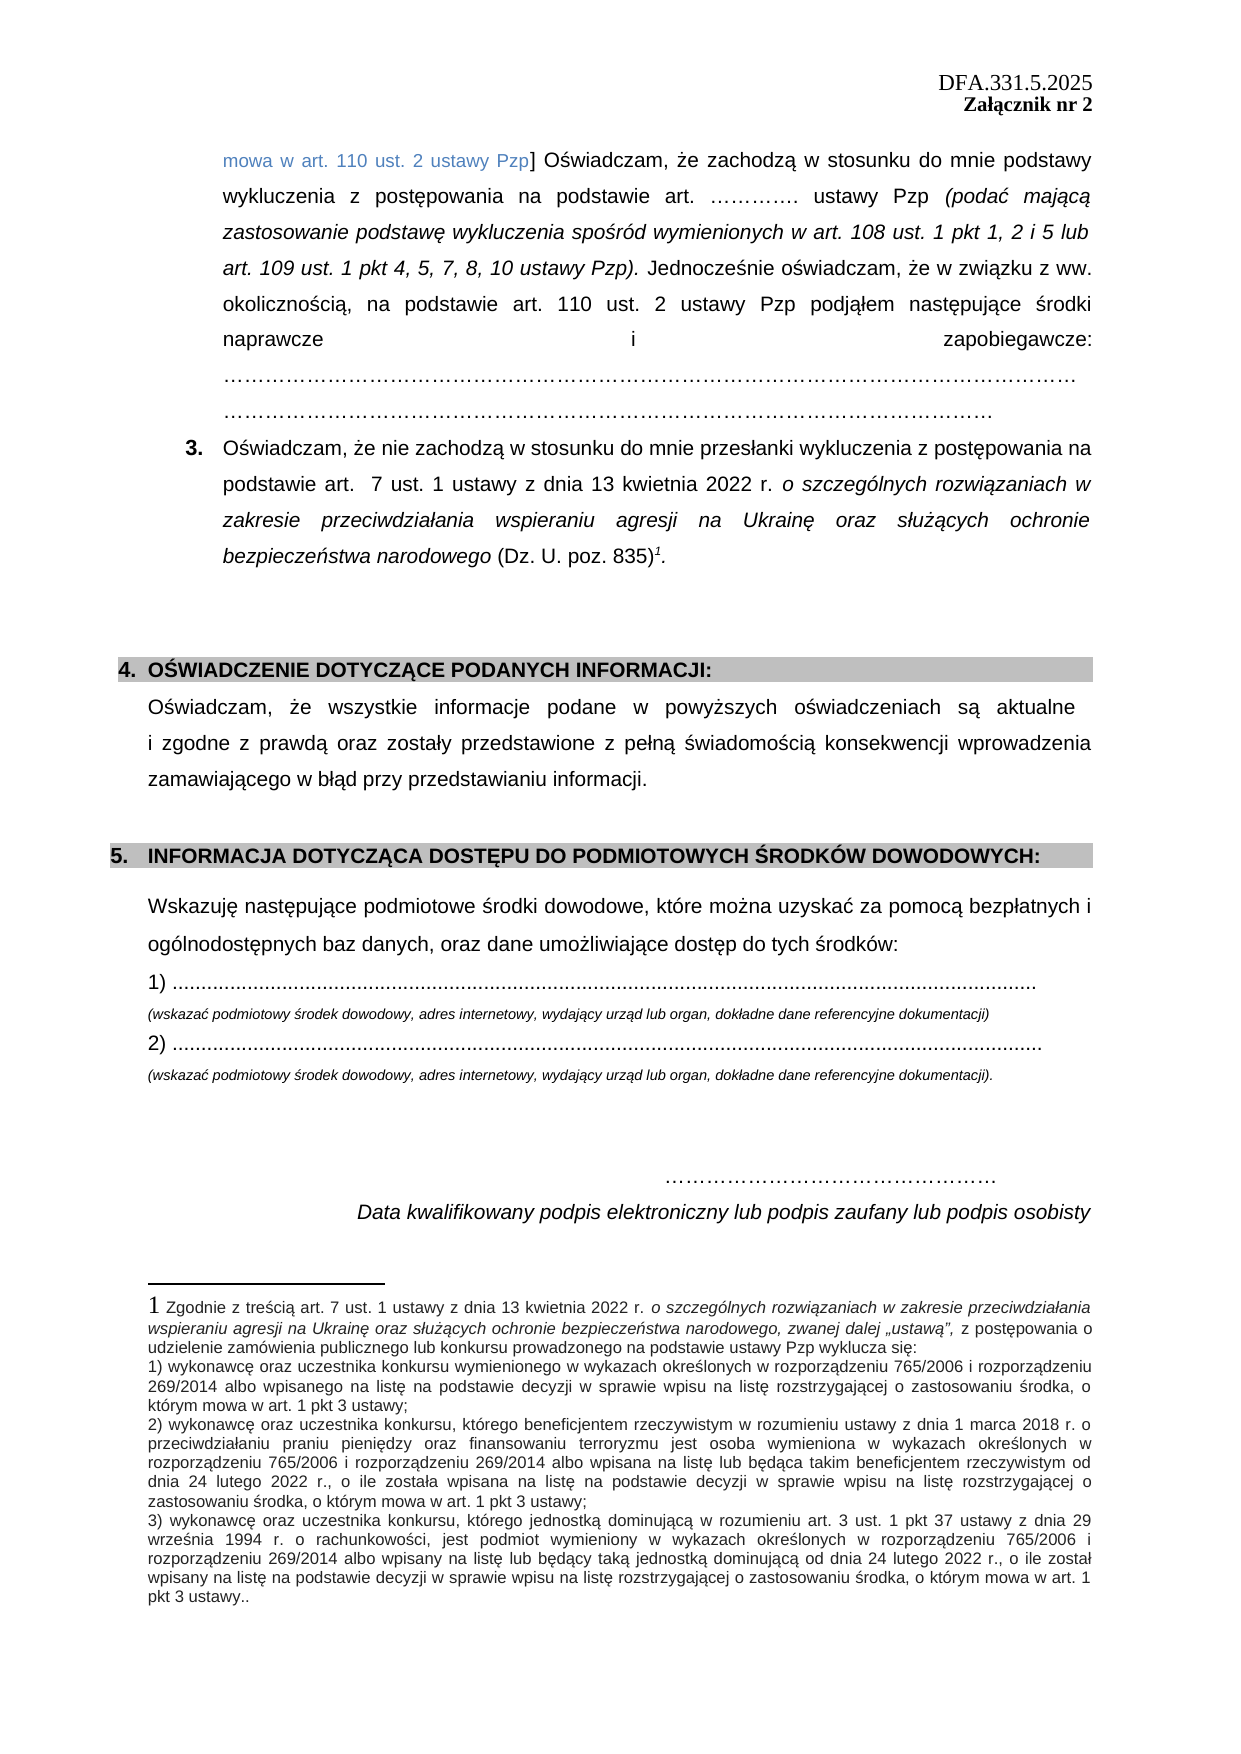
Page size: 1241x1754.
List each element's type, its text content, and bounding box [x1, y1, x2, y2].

text Oświadczam, że wszystkie informacje podane w powyższych oświadczeniach są aktualne i zgodne z prawdą oraz zostały przedstawione z pełną świadomością konsekwencji wprowadzenia zamawiającego w błąd przy przedstawianiu informacji. [148, 694, 1093, 790]
list Oświadczam, że nie zachodzą w stosunku do mnie przesłanki wykluczenia z postępowania na podstawie art. 7 ust. 1 ustawy z dnia 13 kwietnia 2022 r. o szczególnych rozwiązaniach w zakresie przeciwdziałania wspieraniu agresji na Ukrainę oraz służących ochronie bezpieczeństwa narodowego (Dz. U. poz. 835). [185, 435, 1093, 568]
text 1) ...................................................................................................................................................... [148, 970, 1093, 994]
text (wskazać podmiotowy środek dowodowy, adres internetowy, wydający urząd lub organ, dokładne dane referencyjne dokumentacji) [148, 1006, 1093, 1023]
list OŚWIADCZENIE DOTYCZĄCE PODANYCH INFORMACJI: [118, 657, 1093, 682]
text (wskazać podmiotowy środek dowodowy, adres internetowy, wydający urząd lub organ, dokładne dane referencyjne dokumentacji). [148, 1067, 1093, 1084]
list INFORMACJA DOTYCZĄCA DOSTĘPU DO PODMIOTOWYCH ŚRODKÓW DOWODOWYCH: [110, 843, 1093, 868]
text ………………………………………… [148, 1164, 1093, 1188]
text Data kwalifikowany podpis elektroniczny lub podpis zaufany lub podpis osobisty [148, 1200, 1093, 1224]
text 2) ....................................................................................................................................................... [148, 1031, 1093, 1055]
text Wskazuję następujące podmiotowe środki dowodowe, które można uzyskać za pomocą bezpłatnych i ogólnodostępnych baz danych, oraz dane umożliwiające dostęp do tych środków: [148, 893, 1093, 957]
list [185, 148, 1093, 423]
